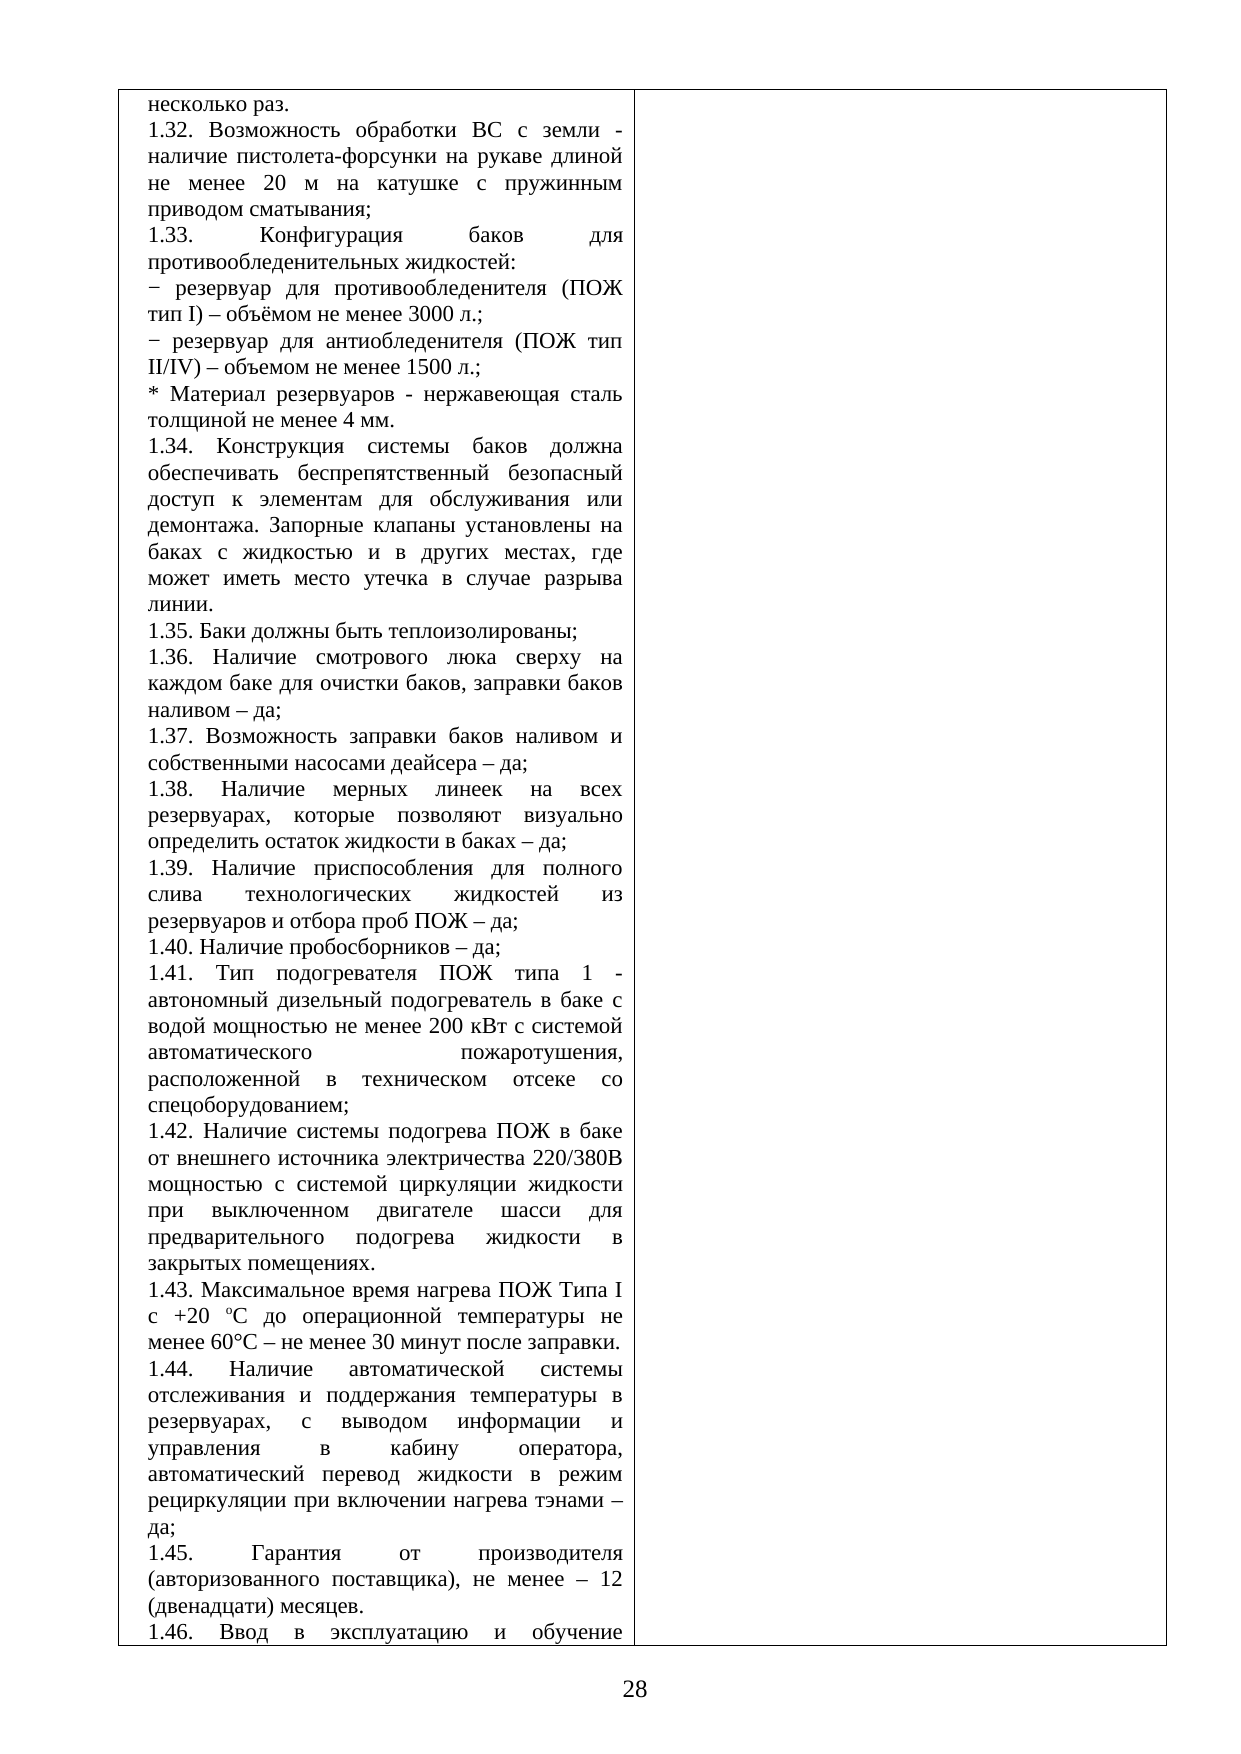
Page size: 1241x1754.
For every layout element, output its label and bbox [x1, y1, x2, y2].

table_cell [635, 90, 1166, 1644]
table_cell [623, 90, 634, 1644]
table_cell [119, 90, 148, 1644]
